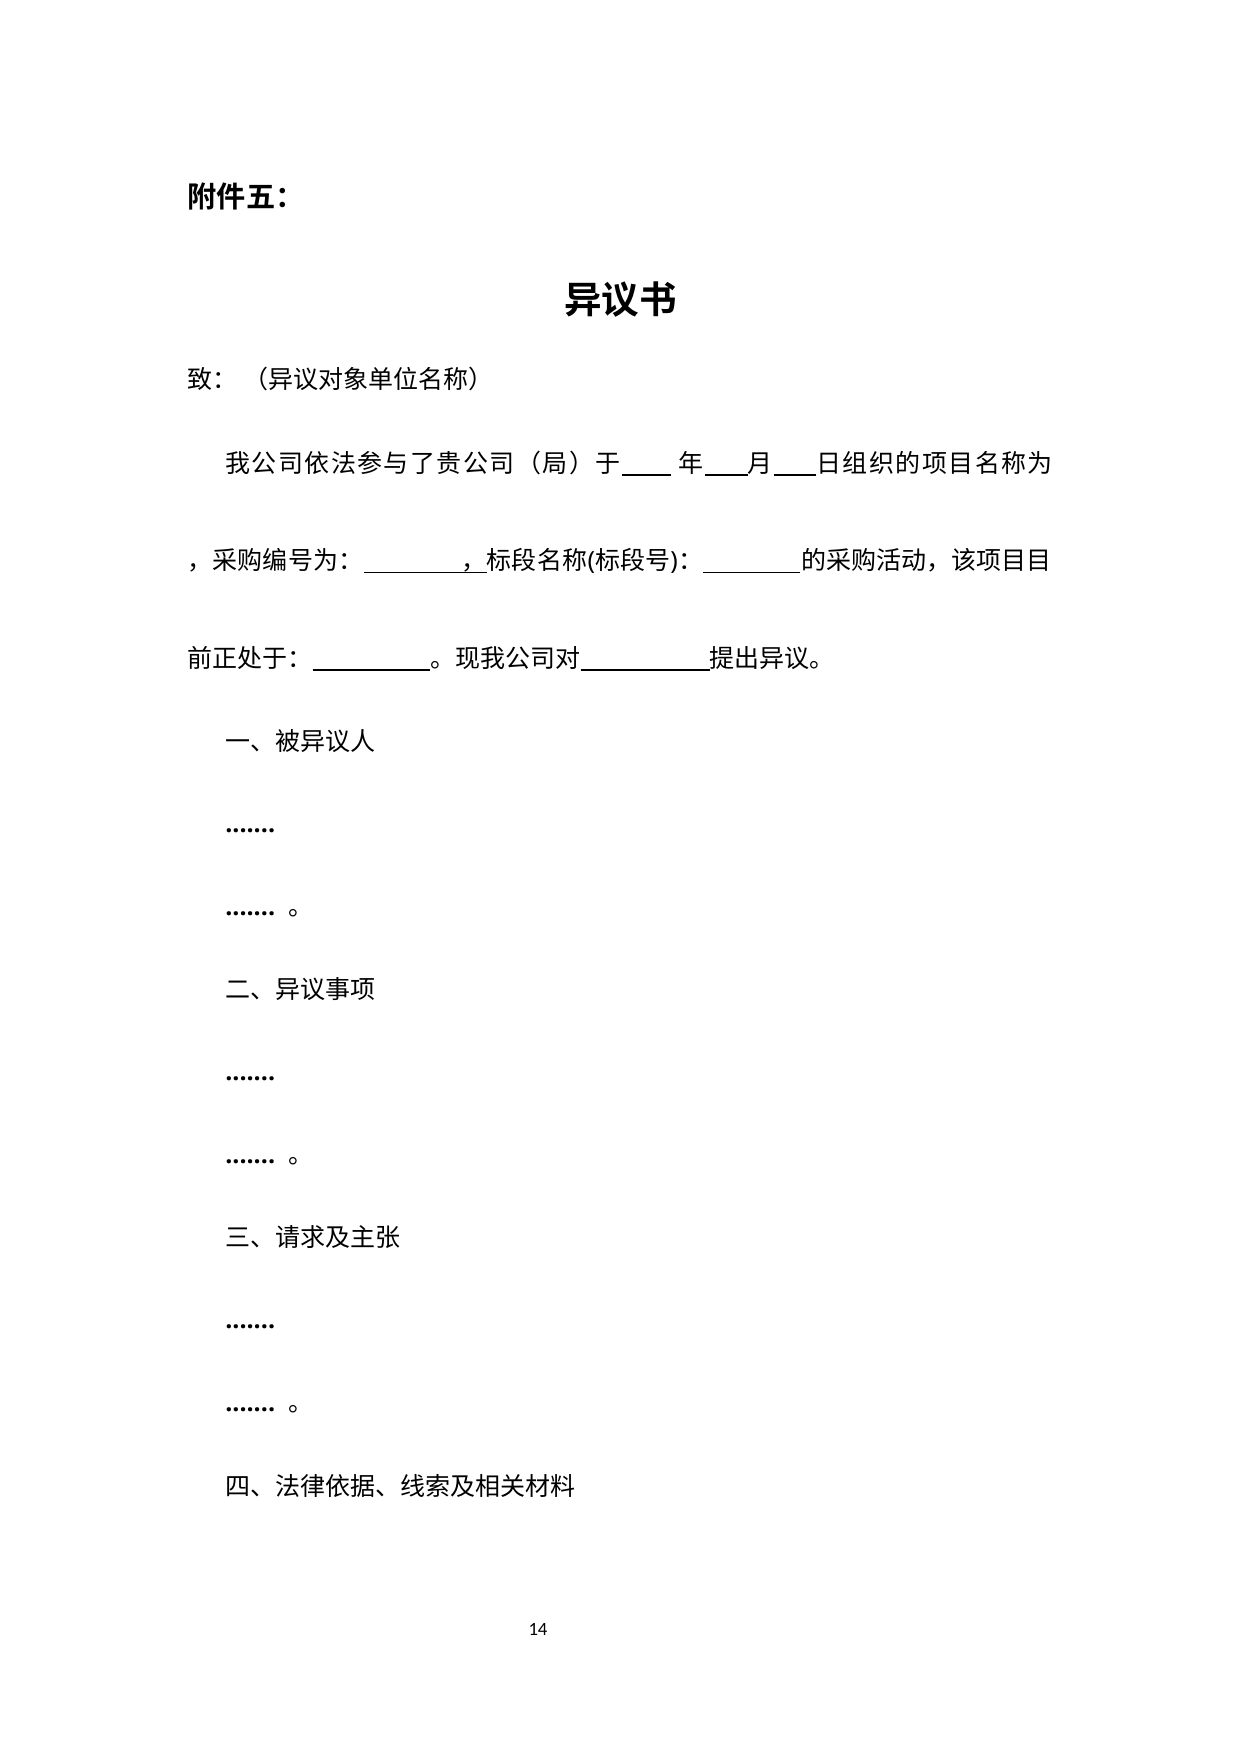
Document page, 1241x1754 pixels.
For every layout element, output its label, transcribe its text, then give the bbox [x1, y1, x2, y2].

text ....... 。 [187, 1120, 1053, 1185]
text 二、异议事项 [187, 955, 1053, 1020]
text ....... 。 [187, 1368, 1053, 1433]
text 三、请求及主张 [187, 1203, 1053, 1268]
text ....... [187, 790, 1053, 855]
list 异议书 [187, 264, 1053, 329]
text 一、被异议人 [187, 707, 1053, 772]
text 四、法律依据、线索及相关材料 [187, 1452, 1053, 1517]
text 附件五： [187, 162, 1053, 227]
text 我公司依法参与了贵公司（局）于 年 月 日组织的项目名称为 ，采购编号为： ，标段名称(标段号)： 的采购活动，该项目目前正处于： 。现我公司对 提出异议。 [187, 429, 1053, 689]
text ....... 。 [187, 872, 1053, 937]
text ....... [187, 1286, 1053, 1351]
text ....... [187, 1038, 1053, 1103]
text 致： （异议对象单位名称） [187, 346, 1053, 411]
